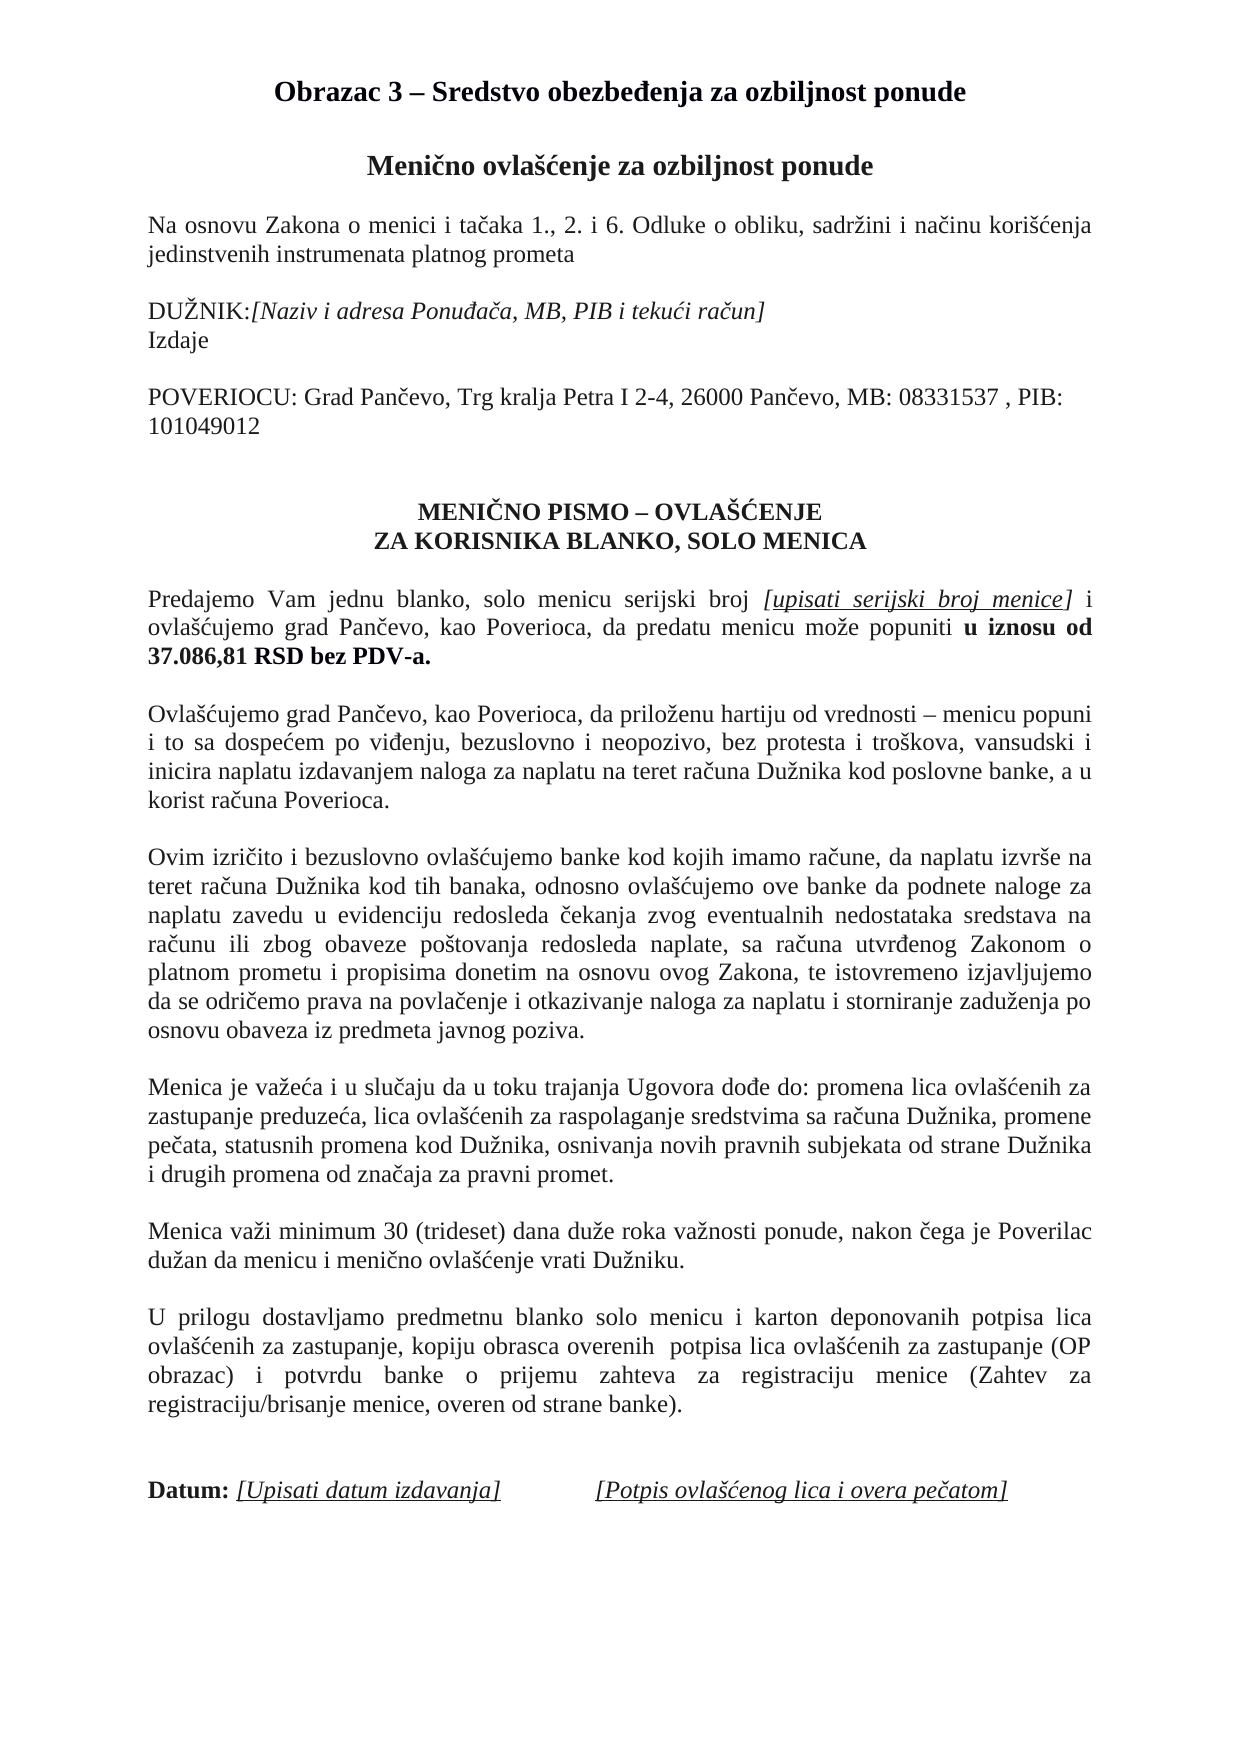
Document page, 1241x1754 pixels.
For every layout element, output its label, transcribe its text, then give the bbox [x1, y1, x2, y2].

text Menica važi minimum 30 (trideset) dana duže roka važnosti ponude, nakon čega je Poverilac dužan da menicu i menično ovlašćenje vrati Dužniku. [148, 1216, 1093, 1274]
text Predajemo Vam jednu blanko, solo menicu serijski broj [upisati serijski broj menice] i ovlašćujemo grad Pančevo, kao Poverioca, da predatu menicu može popuniti u iznosu od 37.086,81 RSD bez PDV-a. [148, 584, 1093, 670]
text Ovlašćujemo grad Pančevo, kao Poverioca, da priloženu hartiju od vrednosti – menicu popuni i to sa dospećem po viđenju, bezuslovno i neopozivo, bez protesta i troškova, vansudski i inicira naplatu izdavanjem naloga za naplatu na teret računa Dužnika kod poslovne banke, a u korist računa Poverioca. [148, 699, 1093, 814]
text Menično ovlašćenje za ozbiljnost ponude [148, 148, 1093, 181]
text Datum: [Upisati datum izdavanja] [Potpis ovlašćenog lica i overa pečatom] [148, 1475, 1093, 1504]
text U prilogu dostavljamo predmetnu blanko solo menicu i karton deponovanih potpisa lica ovlašćenih za zastupanje, kopiju obrasca overenih potpisa lica ovlašćenih za zastupanje (OP obrazac) i potvrdu banke o prijemu zahteva za registraciju menice (Zahtev za registraciju/brisanje menice, overen od strane banke). [148, 1302, 1093, 1417]
text ZA KORISNIKA BLANKO, SOLO MENICA [148, 526, 1093, 555]
text MENIČNO PISMO – OVLAŠĆENJE [148, 497, 1093, 526]
text Ovim izričito i bezuslovno ovlašćujemo banke kod kojih imamo račune, da naplatu izvrše na teret računa Dužnika kod tih banaka, odnosno ovlašćujemo ove banke da podnete naloge za naplatu zavedu u evidenciju redosleda čekanja zvog eventualnih nedostataka sredstava na računu ili zbog obaveze poštovanja redosleda naplate, sa računa utvrđenog Zakonom o platnom prometu i propisima donetim na osnovu ovog Zakona, te istovremeno izjavljujemo da se odričemo prava na povlačenje i otkazivanje naloga za naplatu i storniranje zaduženja po osnovu obaveza iz predmeta javnog poziva. [148, 842, 1093, 1044]
text DUŽNIK:[Naziv i adresa Ponuđača, MB, PIB i tekući račun] [148, 296, 1093, 325]
text Izdaje [148, 325, 1093, 354]
text POVERIOCU: Grad Pančevo, Trg kralja Petra I 2-4, 26000 Pančevo, MB: 08331537 , PIB: 101049012 [148, 382, 1093, 440]
text Na osnovu Zakona o menici i tačaka 1., 2. i 6. Odluke o obliku, sadržini i načinu korišćenja jedinstvenih instrumenata platnog prometa [148, 210, 1093, 267]
text Menica je važeća i u slučaju da u toku trajanja Ugovora dođe do: promena lica ovlašćenih za zastupanje preduzeća, lica ovlašćenih za raspolaganje sredstvima sa računa Dužnika, promene pečata, statusnih promena kod Dužnika, osnivanja novih pravnih subjekata od strane Dužnika i drugih promena od značaja za pravni promet. [148, 1072, 1093, 1187]
